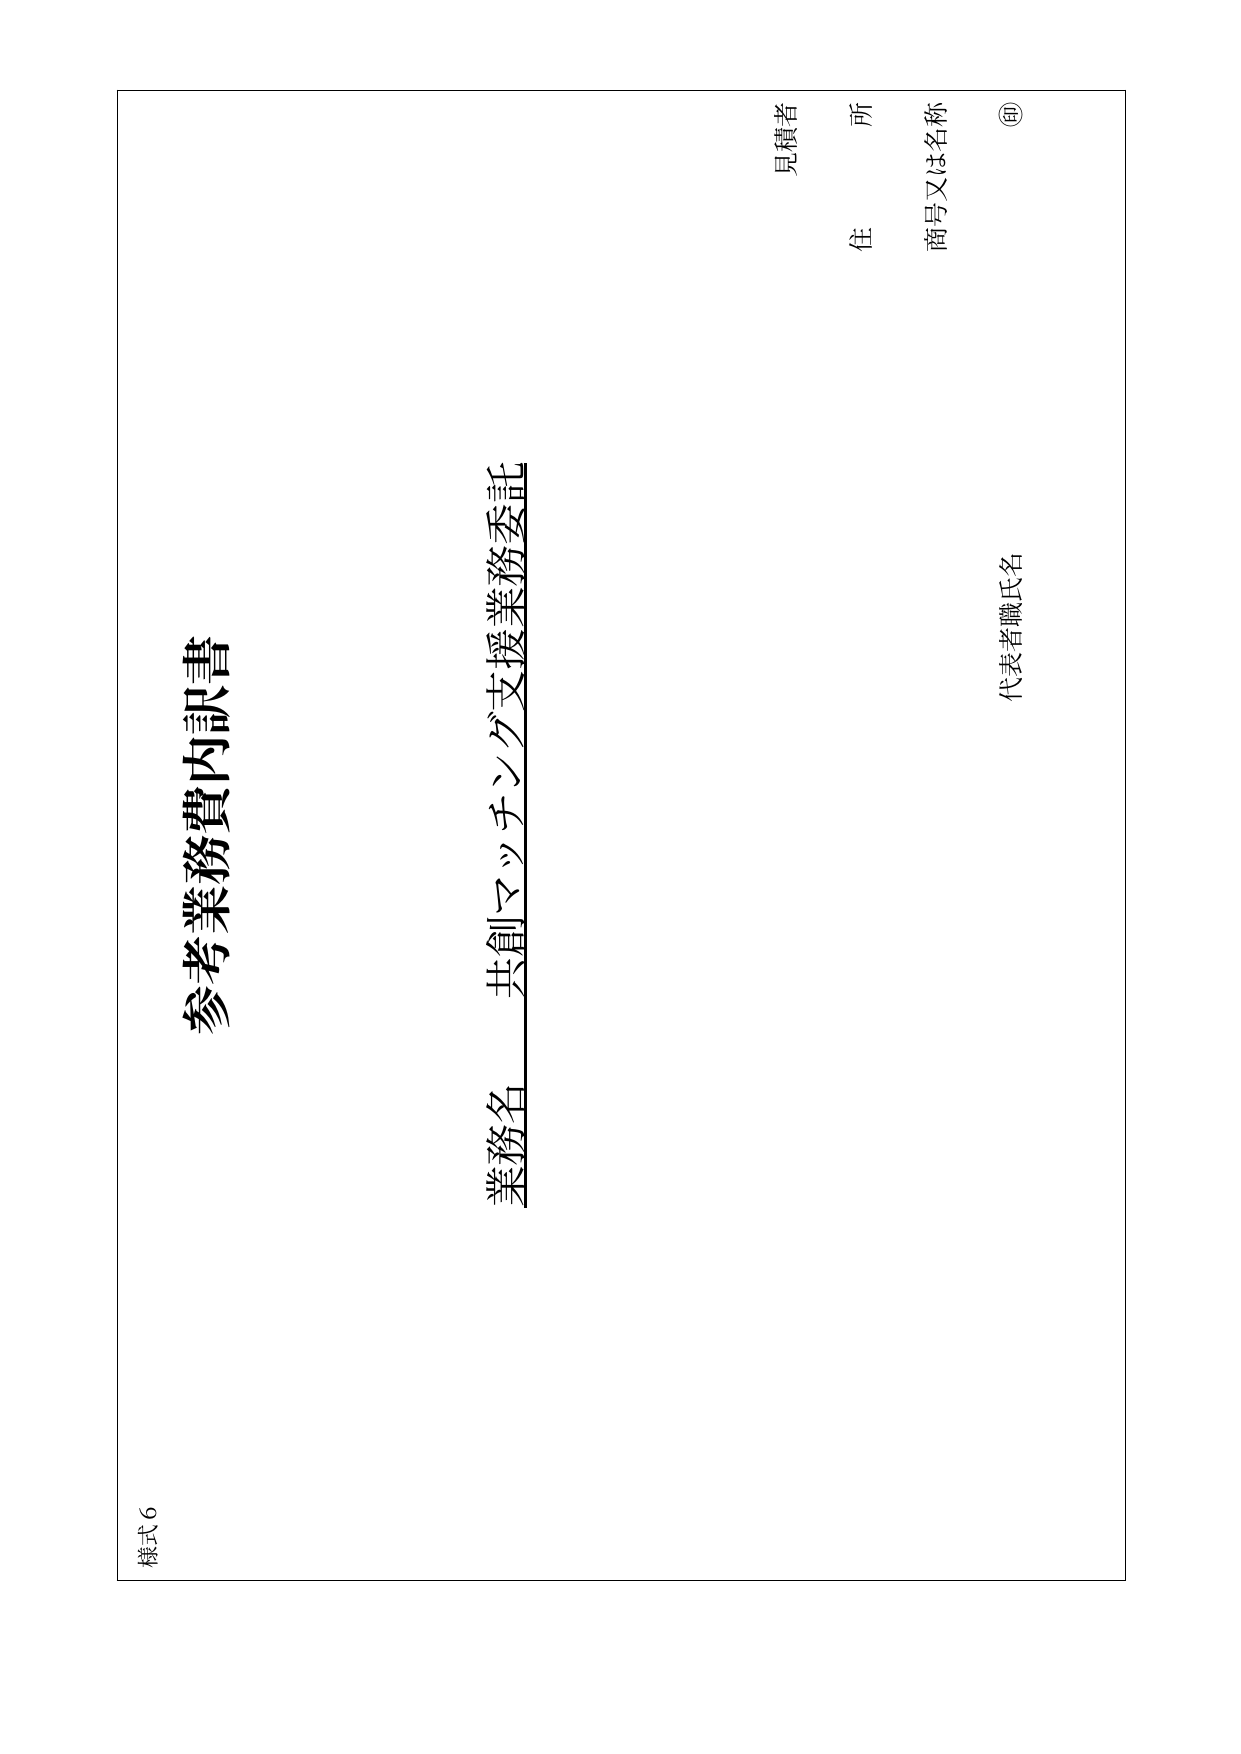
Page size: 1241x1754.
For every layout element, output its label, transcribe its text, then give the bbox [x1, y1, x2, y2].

table_header 様式６ 参考業務費内訳書 業務名 共創マッチング支援業務委託 見積者 住 所 商号又は名称 代表者職氏名 ㊞ [118, 91, 1125, 1580]
